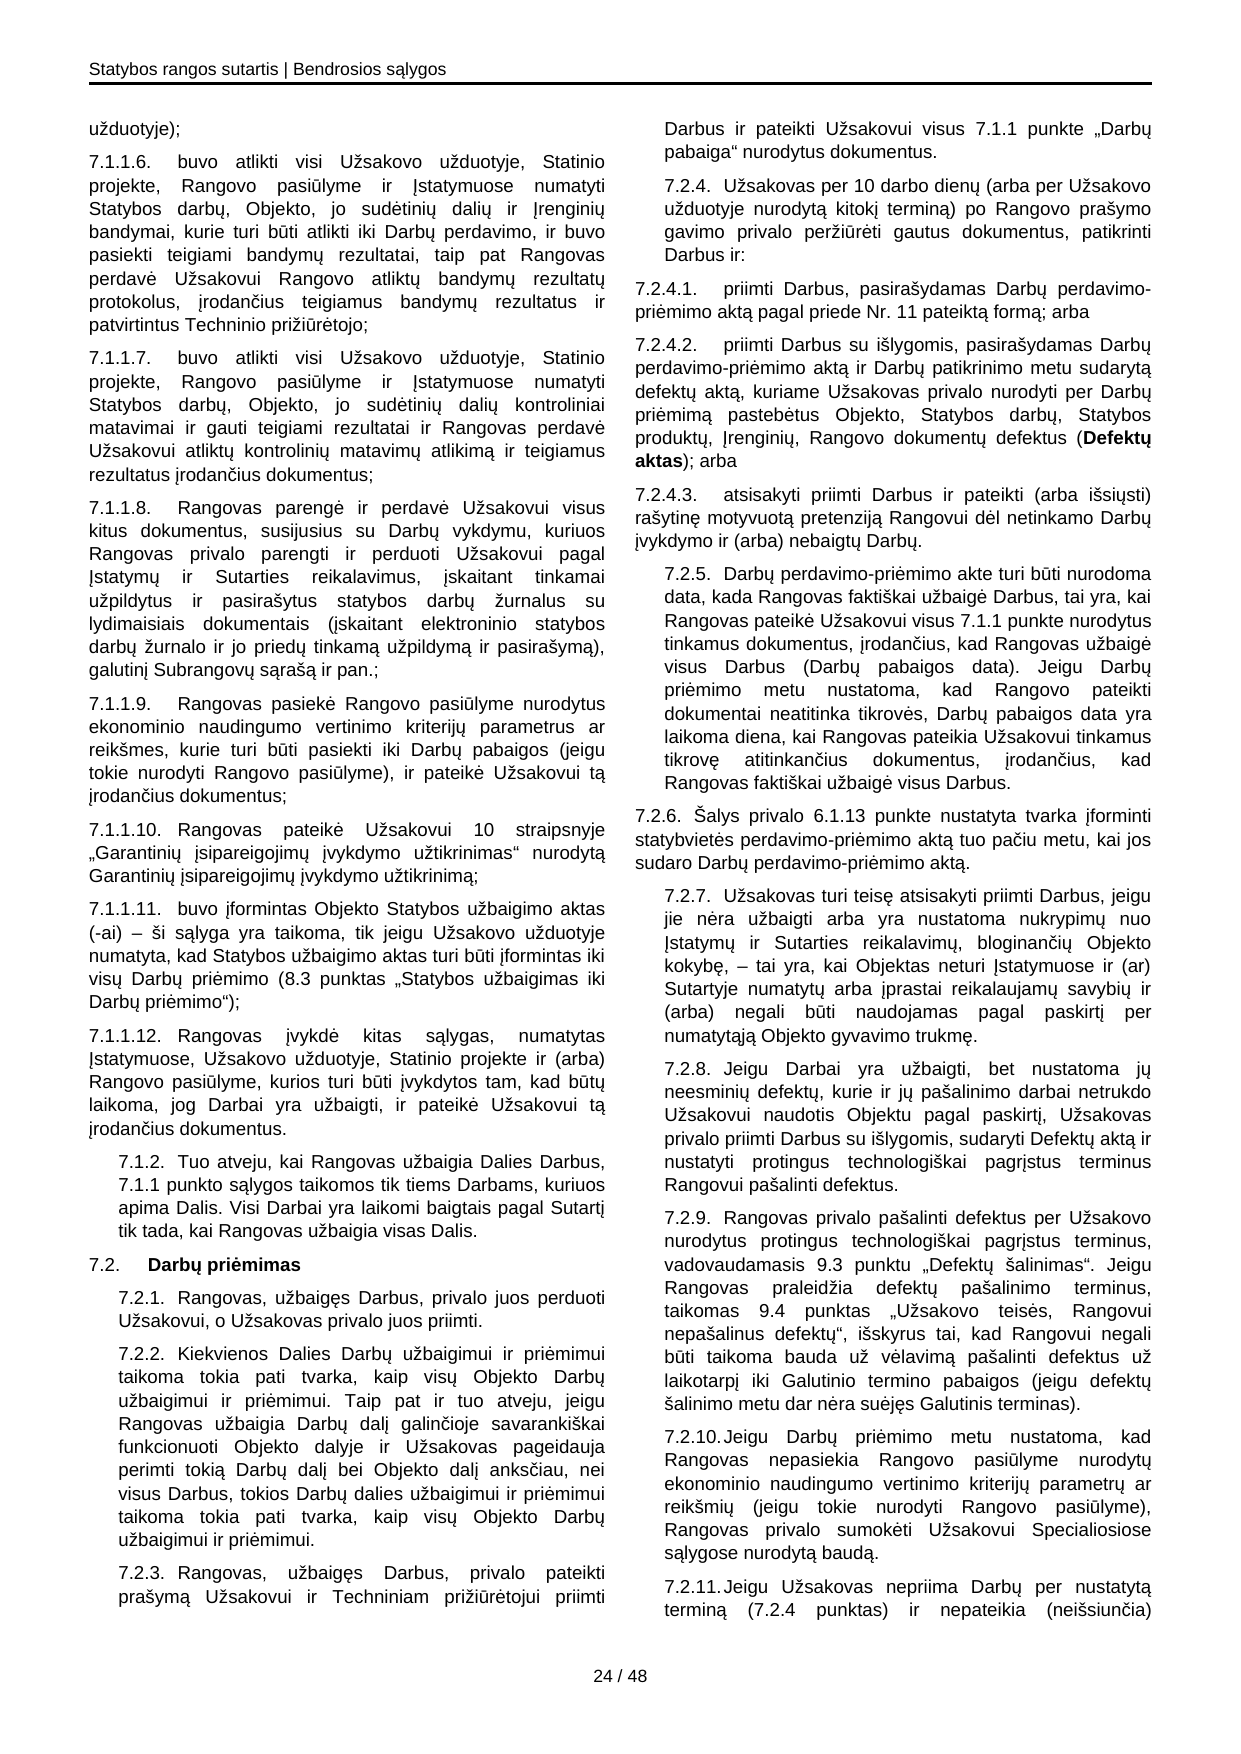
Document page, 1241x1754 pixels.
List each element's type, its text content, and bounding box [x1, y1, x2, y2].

list Rangovas pasiekė Rangovo pasiūlyme nurodytus ekonominio naudingumo vertinimo kriterijų parametrus ar reikšmes, kurie turi būti pasiekti iki Darbų pabaigos (jeigu tokie nurodyti Rangovo pasiūlyme), ir pateikė Užsakovui tą įrodančius dokumentus; [89, 692, 605, 807]
list Rangovas, užbaigęs Darbus, privalo pateikti prašymą Užsakovui ir Techniniam prižiūrėtojui priimti Darbus ir pateikti Užsakovui visus 7.1.1 punkte „Darbų pabaiga“ nurodytus dokumentus. [664, 118, 1152, 163]
list Užsakovas turi teisę atsisakyti priimti Darbus, jeigu jie nėra užbaigti arba yra nustatoma nukrypimų nuo Įstatymų ir Sutarties reikalavimų, bloginančių Objekto kokybę, – tai yra, kai Objektas neturi Įstatymuose ir (ar) Sutartyje numatytų arba įprastai reikalaujamų savybių ir (arba) negali būti naudojamas pagal paskirtį per numatytąją Objekto gyvavimo trukmę. [664, 885, 1152, 1046]
list priimti Darbus, pasirašydamas Darbų perdavimo-priėmimo aktą pagal priede Nr. 11 pateiktą formą; arba [635, 277, 1152, 322]
list Rangovas įvykdė kitas sąlygas, numatytas Įstatymuose, Užsakovo užduotyje, Statinio projekte ir (arba) Rangovo pasiūlyme, kurios turi būti įvykdytos tam, kad būtų laikoma, jog Darbai yra užbaigti, ir pateikė Užsakovui tą įrodančius dokumentus. [89, 1024, 605, 1139]
list Darbų perdavimo-priėmimo akte turi būti nurodoma data, kada Rangovas faktiškai užbaigė Darbus, tai yra, kai Rangovas pateikė Užsakovui visus 7.1.1 punkte nurodytus tinkamus dokumentus, įrodančius, kad Rangovas užbaigė visus Darbus (Darbų pabaigos data). Jeigu Darbų priėmimo metu nustatoma, kad Rangovo pateikti dokumentai neatitinka tikrovės, Darbų pabaigos data yra laikoma diena, kai Rangovas pateikia Užsakovui tinkamus tikrovę atitinkančius dokumentus, įrodančius, kad Rangovas faktiškai užbaigė visus Darbus. [664, 563, 1152, 794]
list Jeigu Darbai yra užbaigti, bet nustatoma jų neesminių defektų, kurie ir jų pašalinimo darbai netrukdo Užsakovui naudotis Objektu pagal paskirtį, Užsakovas privalo priimti Darbus su išlygomis, sudaryti Defektų aktą ir nustatyti protingus technologiškai pagrįstus terminus Rangovui pašalinti defektus. [664, 1058, 1152, 1195]
list Rangovas pateikė Užsakovui 10 straipsnyje „Garantinių įsipareigojimų įvykdymo užtikrinimas“ nurodytą Garantinių įsipareigojimų įvykdymo užtikrinimą; [89, 818, 605, 887]
list priimti Darbus su išlygomis, pasirašydamas Darbų perdavimo-priėmimo aktą ir Darbų patikrinimo metu sudarytą defektų aktą, kuriame Užsakovas privalo nurodyti per Darbų priėmimą pastebėtus Objekto, Statybos darbų, Statybos produktų, Įrenginių, Rangovo dokumentų defektus (Defektų aktas); arba [635, 334, 1152, 472]
list Užsakovas per 10 darbo dienų (arba per Užsakovo užduotyje nurodytą kitokį terminą) po Rangovo prašymo gavimo privalo peržiūrėti gautus dokumentus, patikrinti Darbus ir: [664, 174, 1152, 266]
list Rangovas privalo pašalinti defektus per Užsakovo nurodytus protingus technologiškai pagrįstus terminus, vadovaudamasis 9.3 punktu „Defektų šalinimas“. Jeigu Rangovas praleidžia defektų pašalinimo terminus, taikomas 9.4 punktas „Užsakovo teisės, Rangovui nepašalinus defektų“, išskyrus tai, kad Rangovui negali būti taikoma bauda už vėlavimą pašalinti defektus už laikotarpį iki Galutinio termino pabaigos (jeigu defektų šalinimo metu dar nėra suėjęs Galutinis terminas). [664, 1207, 1152, 1414]
subtitle Darbų priėmimas [89, 1253, 605, 1275]
list Tuo atveju, kai Rangovas užbaigia Dalies Darbus, 7.1.1 punkto sąlygos taikomos tik tiems Darbams, kuriuos apima Dalis. Visi Darbai yra laikomi baigtais pagal Sutartį tik tada, kai Rangovas užbaigia visas Dalis. [118, 1151, 605, 1242]
list buvo atlikti visi Užsakovo užduotyje, Statinio projekte, Rangovo pasiūlyme ir Įstatymuose numatyti Statybos darbų, Objekto, jo sudėtinių dalių kontroliniai matavimai ir gauti teigiami rezultatai ir Rangovas perdavė Užsakovui atliktų kontrolinių matavimų atlikimą ir teigiamus rezultatus įrodančius dokumentus; [89, 347, 605, 485]
list buvo įformintas Objekto Statybos užbaigimo aktas (-ai) – ši sąlyga yra taikoma, tik jeigu Užsakovo užduotyje numatyta, kad Statybos užbaigimo aktas turi būti įformintas iki visų Darbų priėmimo (8.3 punktas „Statybos užbaigimas iki Darbų priėmimo“); [89, 898, 605, 1013]
list atsisakyti priimti Darbus ir pateikti (arba išsiųsti) rašytinę motyvuotą pretenziją Rangovui dėl netinkamo Darbų įvykdymo ir (arba) nebaigtų Darbų. [635, 483, 1152, 551]
list buvo atlikti visi Užsakovo užduotyje, Statinio projekte, Rangovo pasiūlyme ir Įstatymuose numatyti Statybos darbų, Objekto, jo sudėtinių dalių ir Įrenginių bandymai, kurie turi būti atlikti iki Darbų perdavimo, ir buvo pasiekti teigiami bandymų rezultatai, taip pat Rangovas perdavė Užsakovui Rangovo atliktų bandymų rezultatų protokolus, įrodančius teigiamus bandymų rezultatus ir patvirtintus Techninio prižiūrėtojo; [89, 151, 605, 336]
list Rangovas, užbaigęs Darbus, privalo pateikti prašymą Užsakovui ir Techniniam prižiūrėtojui priimti Darbus ir pateikti Užsakovui visus 7.1.1 punkte „Darbų pabaiga“ nurodytus dokumentus. [118, 1562, 605, 1607]
list Kiekvienos Dalies Darbų užbaigimui ir priėmimui taikoma tokia pati tvarka, kaip visų Objekto Darbų užbaigimui ir priėmimui. Taip pat ir tuo atveju, jeigu Rangovas užbaigia Darbų dalį galinčioje savarankiškai funkcionuoti Objekto dalyje ir Užsakovas pageidauja perimti tokią Darbų dalį bei Objekto dalį anksčiau, nei visus Darbus, tokios Darbų dalies užbaigimui ir priėmimui taikoma tokia pati tvarka, kaip visų Objekto Darbų užbaigimui ir priėmimui. [118, 1343, 605, 1551]
list Jeigu Darbų priėmimo metu nustatoma, kad Rangovas nepasiekia Rangovo pasiūlyme nurodytų ekonominio naudingumo vertinimo kriterijų parametrų ar reikšmių (jeigu tokie nurodyti Rangovo pasiūlyme), Rangovas privalo sumokėti Užsakovui Specialiosiose sąlygose nurodytą baudą. [664, 1426, 1152, 1564]
list Rangovas, užbaigęs Darbus, privalo juos perduoti Užsakovui, o Užsakovas privalo juos priimti. [118, 1287, 605, 1331]
subtitle Šalys privalo 6.1.13 punkte nustatyta tvarka įforminti statybvietės perdavimo-priėmimo aktą tuo pačiu metu, kai jos sudaro Darbų perdavimo-priėmimo aktą. [635, 805, 1152, 873]
list Rangovas parengė ir perdavė Užsakovui visus kitus dokumentus, susijusius su Darbų vykdymu, kuriuos Rangovas privalo parengti ir perduoti Užsakovui pagal Įstatymų ir Sutarties reikalavimus, įskaitant tinkamai užpildytus ir pasirašytus statybos darbų žurnalus su lydimaisiais dokumentais (įskaitant elektroninio statybos darbų žurnalo ir jo priedų tinkamą užpildymą ir pasirašymą), galutinį Subrangovų sąrašą ir pan.; [89, 497, 605, 681]
